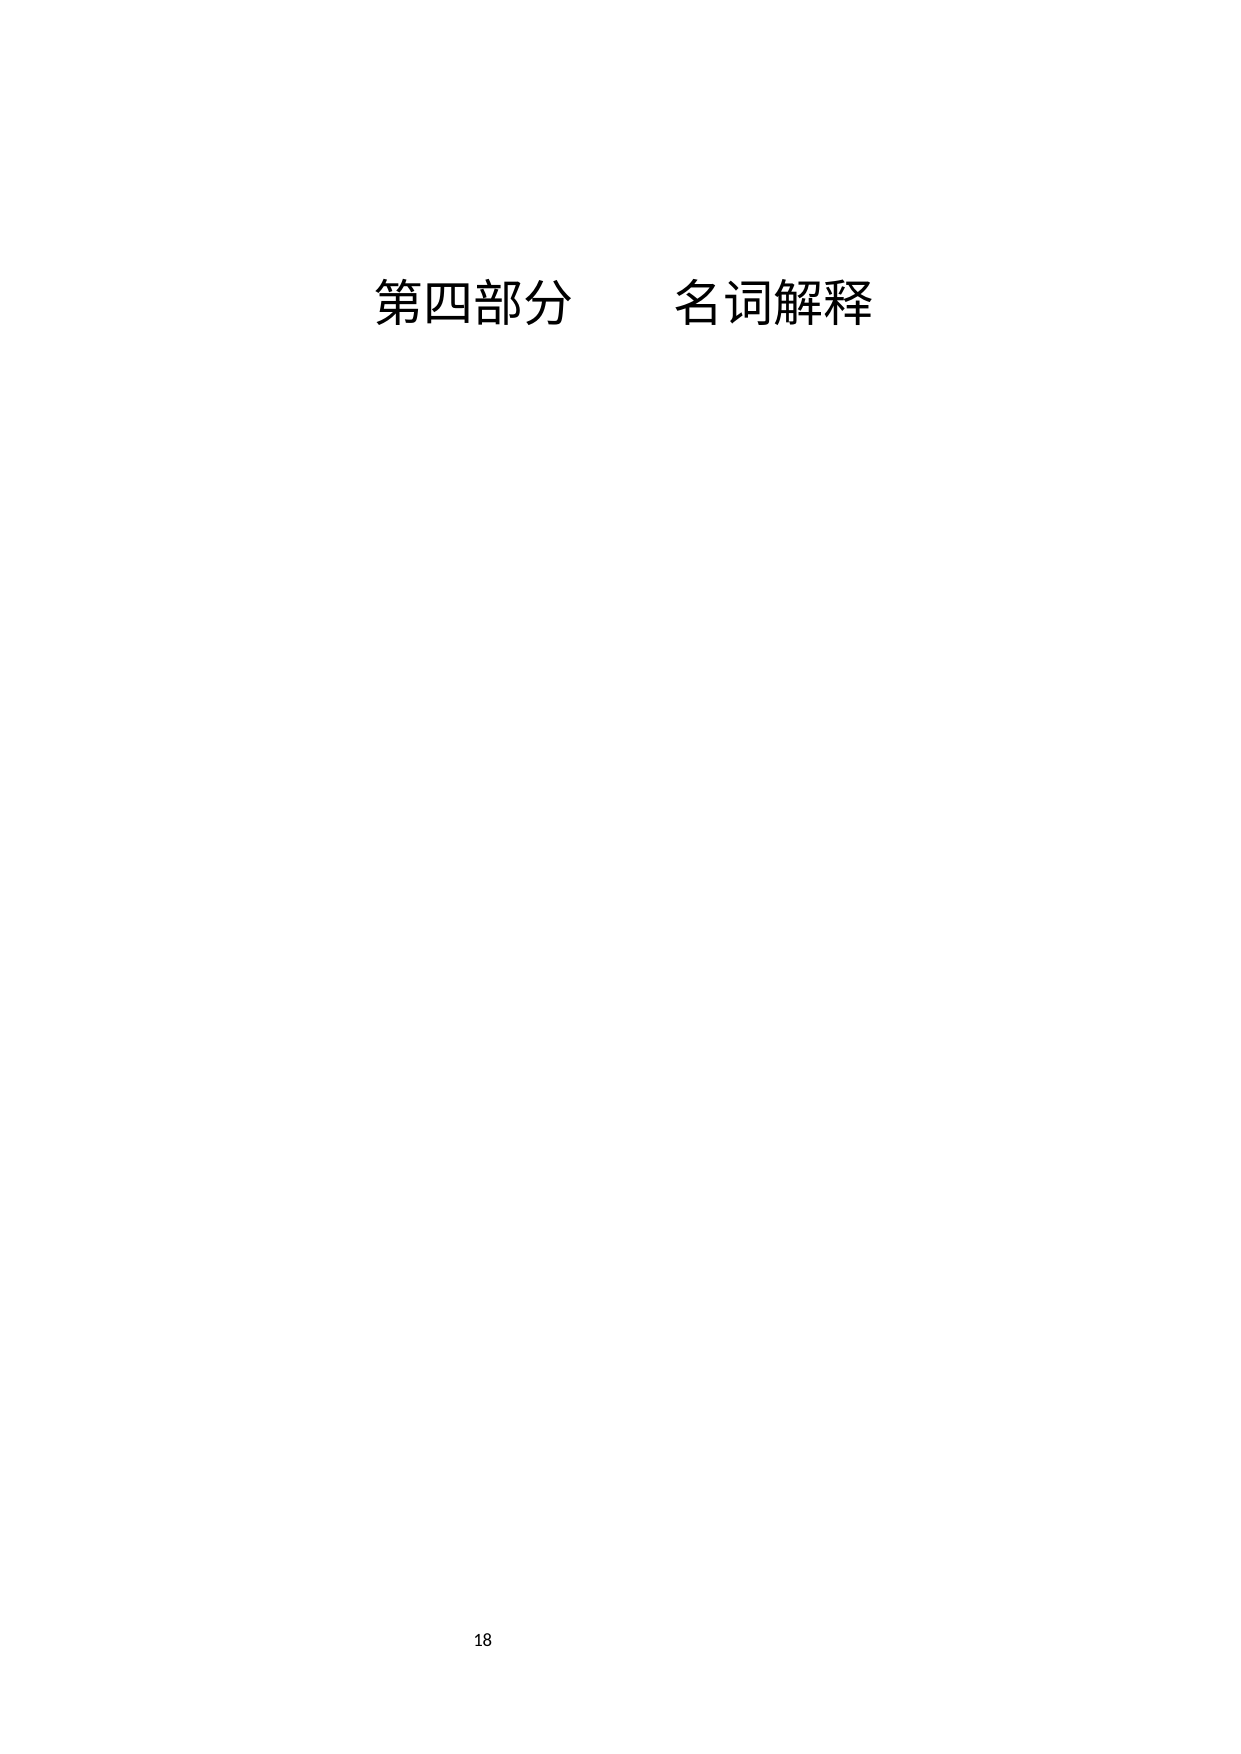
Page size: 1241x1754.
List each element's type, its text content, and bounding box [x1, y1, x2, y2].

text 第四部分 名词解释 [165, 249, 1081, 349]
